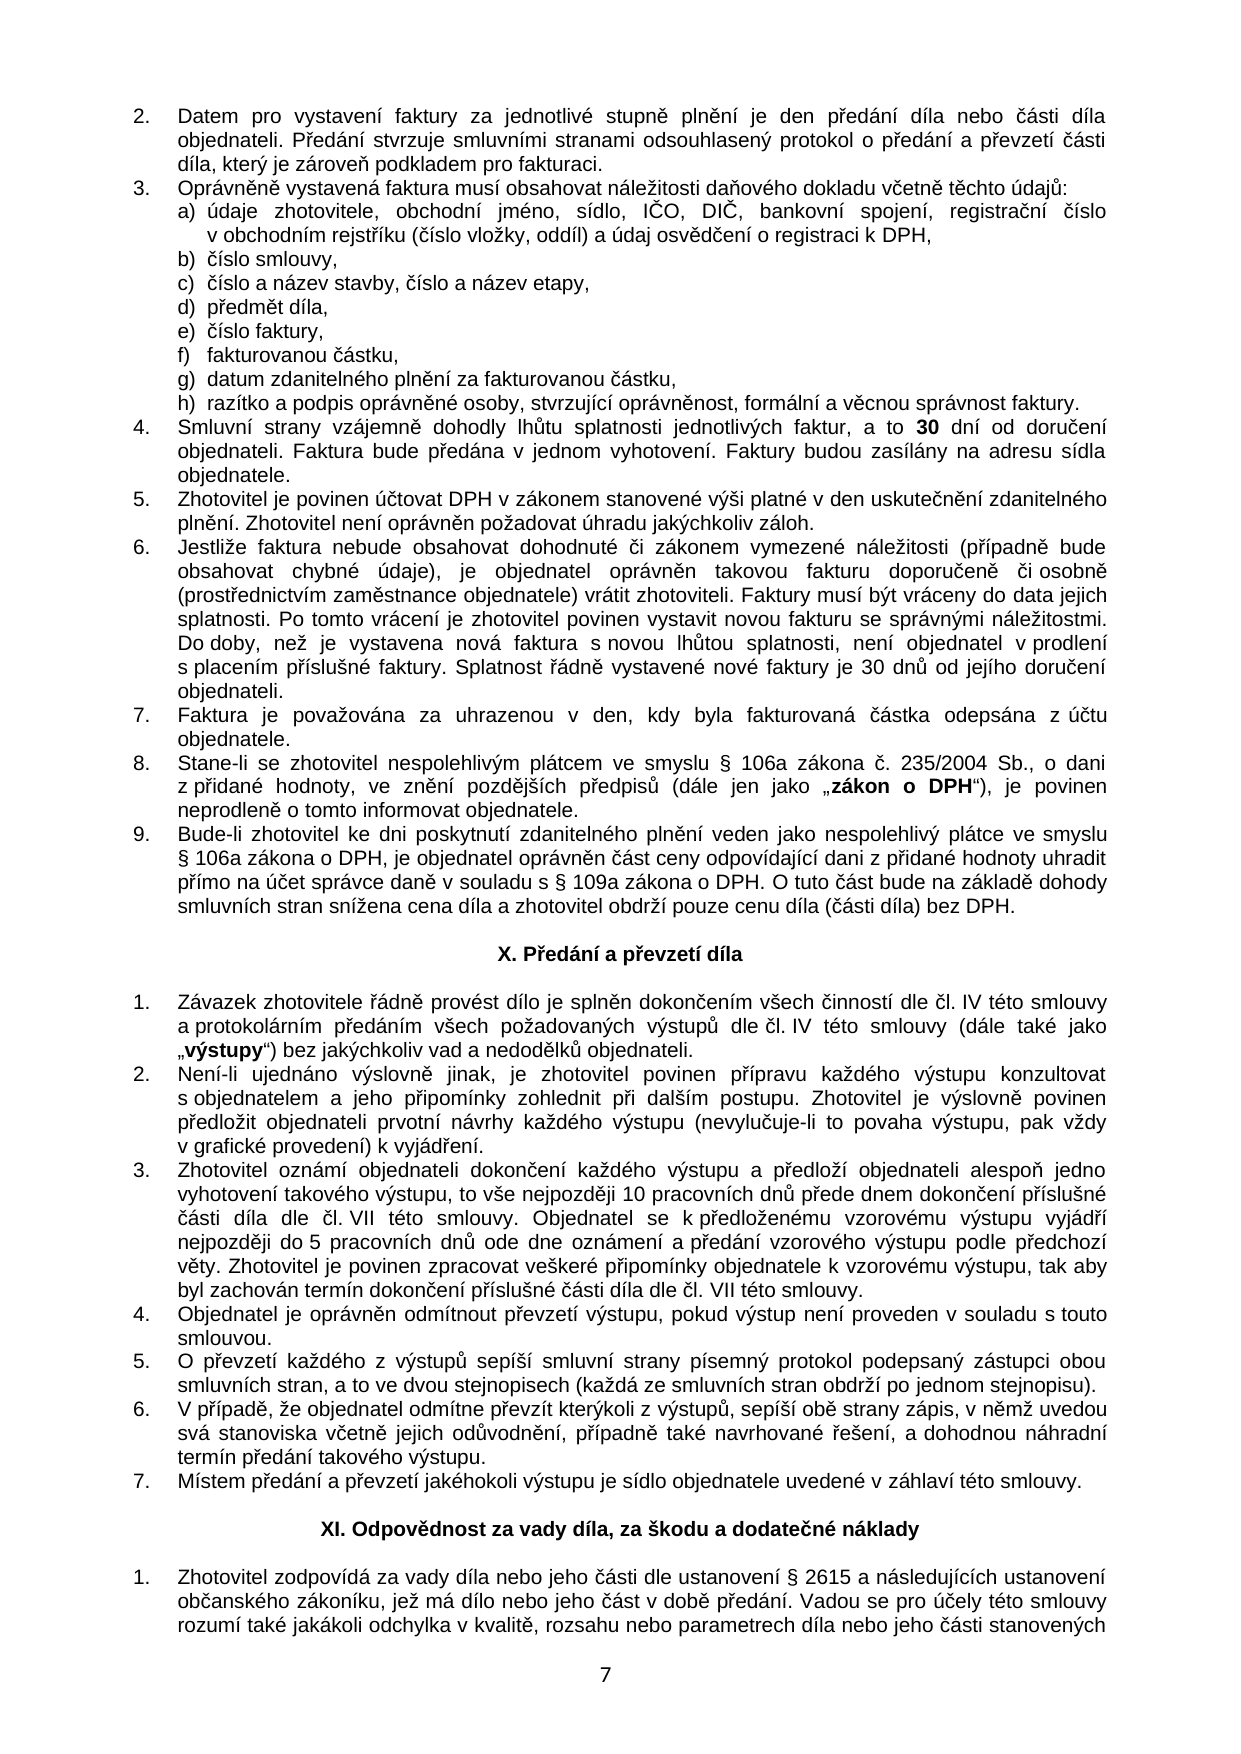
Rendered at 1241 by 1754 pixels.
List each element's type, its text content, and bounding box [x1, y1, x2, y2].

list předmět díla, [177, 295, 1107, 319]
list číslo faktury, [177, 319, 1107, 343]
list údaje zhotovitele, obchodní jméno, sídlo, IČO, DIČ, bankovní spojení, registrační číslo v obchodním rejstříku (číslo vložky, oddíl) a údaj osvědčení o registraci k DPH, [177, 199, 1107, 247]
list Oprávněně vystavená faktura musí obsahovat náležitosti daňového dokladu včetně těchto údajů: [133, 175, 1107, 199]
list O převzetí každého z výstupů sepíší smluvní strany písemný protokol podepsaný zástupci obou smluvních stran, a to ve dvou stejnopisech (každá ze smluvních stran obdrží po jednom stejnopisu). [133, 1349, 1107, 1397]
list Objednatel je oprávněn odmítnout převzetí výstupu, pokud výstup není proveden v souladu s touto smlouvou. [133, 1301, 1107, 1349]
list razítko a podpis oprávněné osoby, stvrzující oprávněnost, formální a věcnou správnost faktury. [177, 391, 1107, 415]
text XI. Odpovědnost za vady díla, za škodu a dodatečné náklady [133, 1517, 1107, 1541]
list Jestliže faktura nebude obsahovat dohodnuté či zákonem vymezené náležitosti (případně bude obsahovat chybné údaje), je objednatel oprávněn takovou fakturu doporučeně či osobně (prostřednictvím zaměstnance objednatele) vrátit zhotoviteli. Faktury musí být vráceny do data jejich splatnosti. Po tomto vrácení je zhotovitel povinen vystavit novou fakturu se správnými náležitostmi. Do doby, než je vystavena nová faktura s novou lhůtou splatnosti, není objednatel v prodlení s placením příslušné faktury. Splatnost řádně vystavené nové faktury je 30 dnů od jejího doručení objednateli. [133, 535, 1107, 702]
list číslo a název stavby, číslo a název etapy, [177, 271, 1107, 295]
list V případě, že objednatel odmítne převzít kterýkoli z výstupů, sepíší obě strany zápis, v němž uvedou svá stanoviska včetně jejich odůvodnění, případně také navrhované řešení, a dohodnou náhradní termín předání takového výstupu. [133, 1397, 1107, 1469]
list fakturovanou částku, [177, 343, 1107, 367]
list Místem předání a převzetí jakéhokoli výstupu je sídlo objednatele uvedené v záhlaví této smlouvy. [133, 1469, 1107, 1493]
list Faktura je považována za uhrazenou v den, kdy byla fakturovaná částka odepsána z účtu objednatele. [133, 702, 1107, 750]
list Stane-li se zhotovitel nespolehlivým plátcem ve smyslu § 106a zákona č. 235/2004 Sb., o dani z přidané hodnoty, ve znění pozdějších předpisů (dále jen jako „zákon o DPH“), je povinen neprodleně o tomto informovat objednatele. [133, 750, 1107, 822]
list Datem pro vystavení faktury za jednotlivé stupně plnění je den předání díla nebo části díla objednateli. Předání stvrzuje smluvními stranami odsouhlasený protokol o předání a převzetí části díla, který je zároveň podkladem pro fakturaci. [133, 103, 1107, 175]
list Smluvní strany vzájemně dohodly lhůtu splatnosti jednotlivých faktur, a to 30 dní od doručení objednateli. Faktura bude předána v jednom vyhotovení. Faktury budou zasílány na adresu sídla objednatele. [133, 415, 1107, 487]
list číslo smlouvy, [177, 247, 1107, 271]
list Zhotovitel je povinen účtovat DPH v zákonem stanovené výši platné v den uskutečnění zdanitelného plnění. Zhotovitel není oprávněn požadovat úhradu jakýchkoliv záloh. [133, 487, 1107, 535]
list Závazek zhotovitele řádně provést dílo je splněn dokončením všech činností dle čl. IV této smlouvy a protokolárním předáním všech požadovaných výstupů dle čl. IV této smlouvy (dále také jako „výstupy“) bez jakýchkoliv vad a nedodělků objednateli. [133, 990, 1107, 1062]
text X. Předání a převzetí díla [133, 942, 1107, 966]
list Zhotovitel oznámí objednateli dokončení každého výstupu a předloží objednateli alespoň jedno vyhotovení takového výstupu, to vše nejpozději 10 pracovních dnů přede dnem dokončení příslušné části díla dle čl. VII této smlouvy. Objednatel se k předloženému vzorovému výstupu vyjádří nejpozději do 5 pracovních dnů ode dne oznámení a předání vzorového výstupu podle předchozí věty. Zhotovitel je povinen zpracovat veškeré připomínky objednatele k vzorovému výstupu, tak aby byl zachován termín dokončení příslušné části díla dle čl. VII této smlouvy. [133, 1158, 1107, 1301]
list datum zdanitelného plnění za fakturovanou částku, [177, 367, 1107, 391]
list Bude-li zhotovitel ke dni poskytnutí zdanitelného plnění veden jako nespolehlivý plátce ve smyslu § 106a zákona o DPH, je objednatel oprávněn část ceny odpovídající dani z přidané hodnoty uhradit přímo na účet správce daně v souladu s § 109a zákona o DPH. O tuto část bude na základě dohody smluvních stran snížena cena díla a zhotovitel obdrží pouze cenu díla (části díla) bez DPH. [133, 822, 1107, 918]
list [133, 1565, 1107, 1637]
list Není-li ujednáno výslovně jinak, je zhotovitel povinen přípravu každého výstupu konzultovat s objednatelem a jeho připomínky zohlednit při dalším postupu. Zhotovitel je výslovně povinen předložit objednateli prvotní návrhy každého výstupu (nevylučuje-li to povaha výstupu, pak vždy v grafické provedení) k vyjádření. [133, 1062, 1107, 1158]
